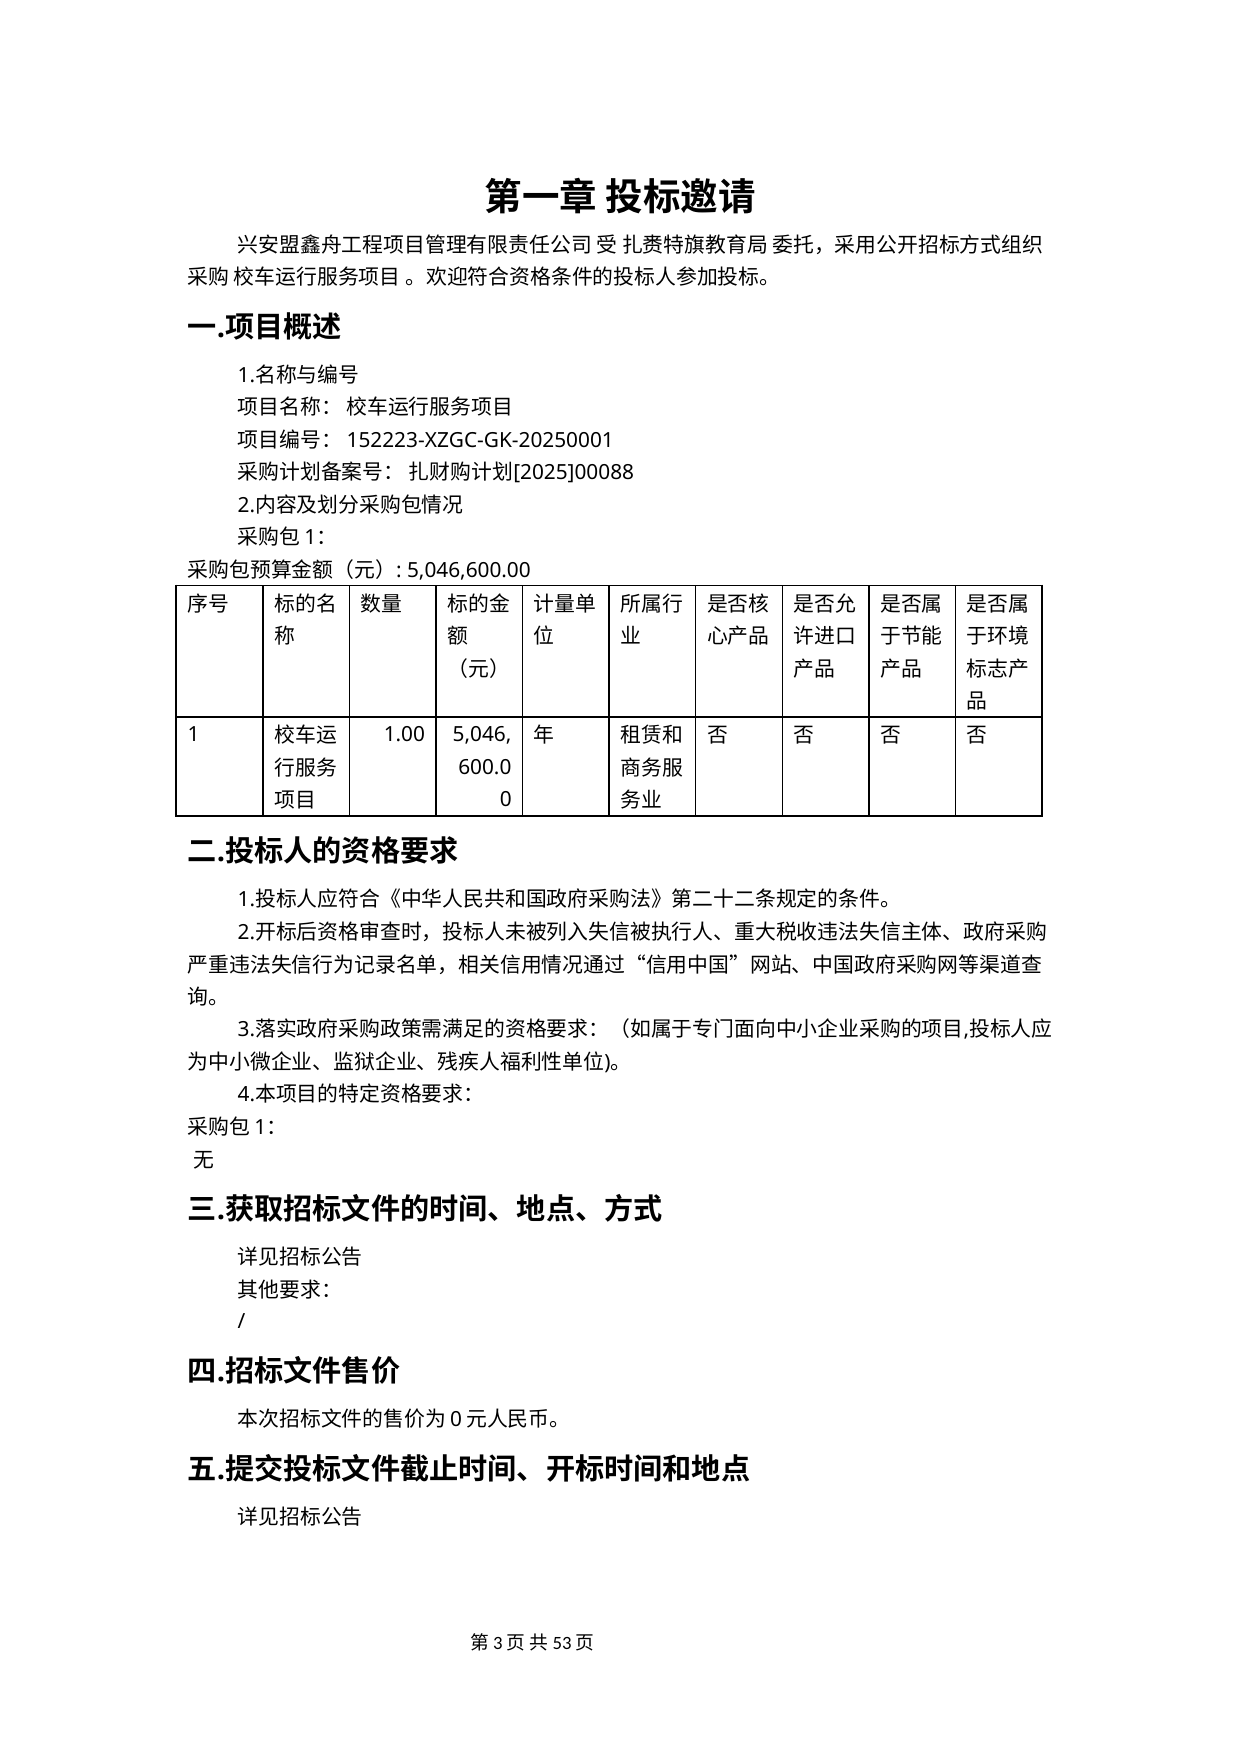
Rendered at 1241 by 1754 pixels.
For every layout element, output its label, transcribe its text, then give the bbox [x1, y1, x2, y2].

table_cell 1 [177, 718, 262, 815]
text 4.本项目的特定资格要求： [187, 1077, 1053, 1109]
table_cell 否 [956, 718, 1041, 815]
text 采购包1： [187, 519, 1053, 552]
table_header 是否属于环境标志产品 [956, 586, 1041, 716]
text 二.投标人的资格要求 [187, 817, 1053, 882]
table_cell 1.00 [350, 718, 435, 815]
table_header 序号 [177, 586, 262, 716]
table_cell 否 [696, 718, 782, 815]
text 详见招标公告 [187, 1499, 1053, 1532]
table_cell 校车运行服务项目 [264, 718, 349, 815]
text 采购包预算金额（元）: 5,046,600.00 [187, 552, 1053, 584]
table_header 计量单位 [523, 586, 608, 716]
table_cell 租赁和商务服务业 [610, 718, 695, 815]
table_header 标的金额 （元） [437, 586, 522, 716]
text 详见招标公告 [187, 1239, 1053, 1272]
table_cell 否 [783, 718, 868, 815]
text 无 [187, 1142, 1053, 1174]
text 兴安盟鑫舟工程项目管理有限责任公司 受 扎赉特旗教育局 委托，采用公开招标方式组织采购 校车运行服务项目 。欢迎符合资格条件的投标人参加投标。 [187, 227, 1053, 292]
text 第一章 投标邀请 [187, 162, 1053, 227]
table_header 是否核心产品 [696, 586, 782, 716]
table_cell 5,046,600.00 [437, 718, 522, 815]
table_header 标的名称 [264, 586, 349, 716]
text 采购计划备案号： 扎财购计划[2025]00088 [187, 454, 1053, 487]
text / [187, 1304, 1053, 1337]
text 项目编号： 152223-XZGC-GK-20250001 [187, 422, 1053, 454]
text 1.名称与编号 [187, 357, 1053, 389]
text 项目名称： 校车运行服务项目 [187, 389, 1053, 422]
table_header 所属行业 [610, 586, 695, 716]
table_cell 否 [870, 718, 955, 815]
text 五.提交投标文件截止时间、开标时间和地点 [187, 1434, 1053, 1499]
text 采购包1： [187, 1109, 1053, 1142]
table_header 是否属于节能产品 [870, 586, 955, 716]
text 其他要求： [187, 1272, 1053, 1304]
text 2.内容及划分采购包情况 [187, 487, 1053, 519]
text 一.项目概述 [187, 292, 1053, 357]
text 三.获取招标文件的时间、地点、方式 [187, 1174, 1053, 1239]
text 四.招标文件售价 [187, 1337, 1053, 1402]
table_cell 年 [523, 718, 608, 815]
table_header 是否允许进口产品 [783, 586, 868, 716]
text 3.落实政府采购政策需满足的资格要求：（如属于专门面向中小企业采购的项目,投标人应为中小微企业、监狱企业、残疾人福利性单位)。 [187, 1012, 1053, 1077]
text 本次招标文件的售价为0元人民币。 [187, 1402, 1053, 1434]
text 1.投标人应符合《中华人民共和国政府采购法》第二十二条规定的条件。 [187, 882, 1053, 914]
table_header 数量 [350, 586, 435, 716]
text 2.开标后资格审查时，投标人未被列入失信被执行人、重大税收违法失信主体、政府采购严重违法失信行为记录名单，相关信用情况通过“信用中国”网站、中国政府采购网等渠道查询。 [187, 914, 1053, 1012]
